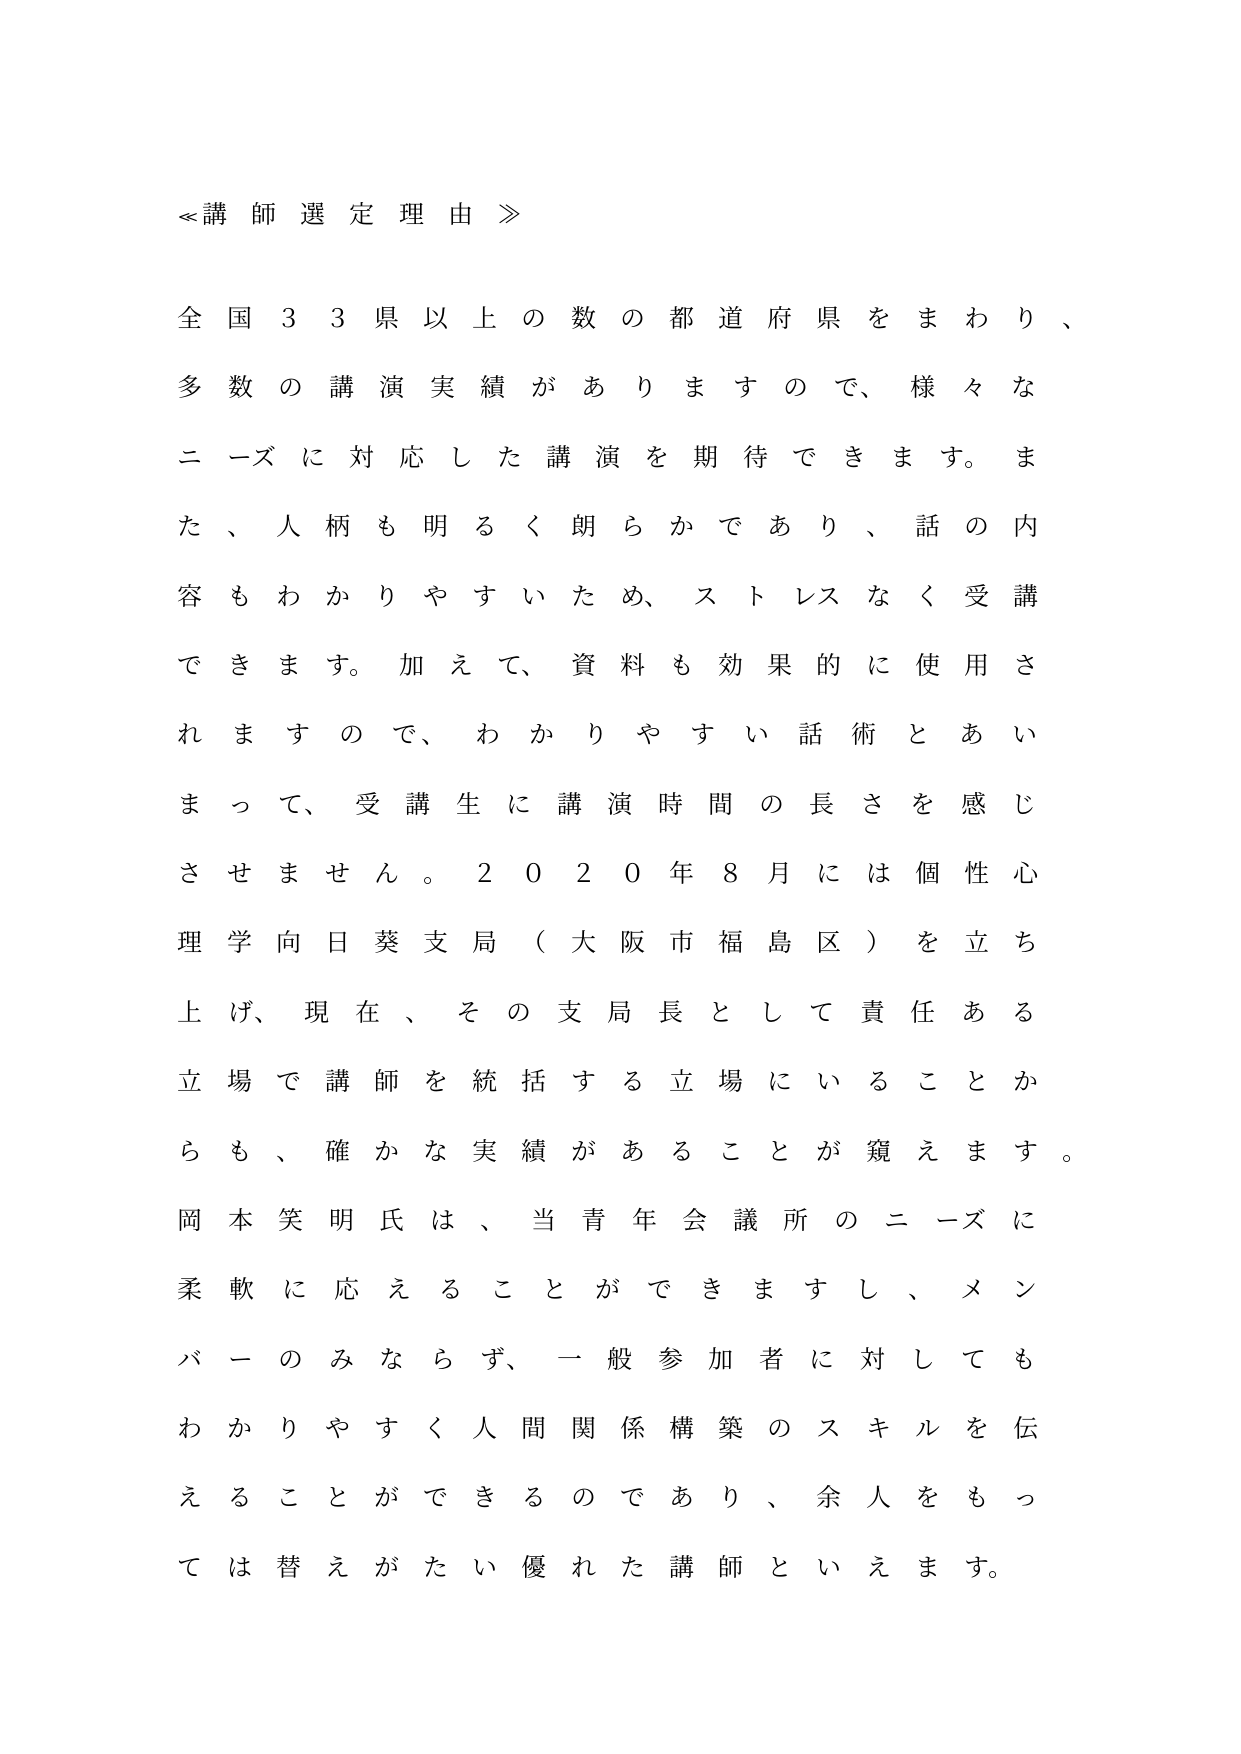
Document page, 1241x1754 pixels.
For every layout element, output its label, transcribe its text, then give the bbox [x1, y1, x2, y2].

text 全国３３県以上の数の都道府県をまわり、多数の講演実績がありますので、様々なニーズに対応した講演を期待できます。また、人柄も明るく朗らかであり、話の内容もわかりやすいため、ストレスなく受講できます。加えて、資料も効果的に使用されますので、わかりやすい話術とあいまって、受講生に講演時間の長さを感じさせません。２０２０年８月には個性心理学向日葵支局（大阪市福島区）を立ち上げ、現在、その支局長として責任ある立場で講師を統括する立場にいることからも、確かな実績があることが窺えます。岡本笑明氏は、当青年会議所のニーズに柔軟に応えることができますし、メンバーのみならず、一般参加者に対してもわかりやすく人間関係構築のスキルを伝えることができるのであり、余人をもっては替えがたい優れた講師といえます。 [178, 282, 1063, 1600]
text ≪講師選定理由≫ [178, 178, 1063, 247]
